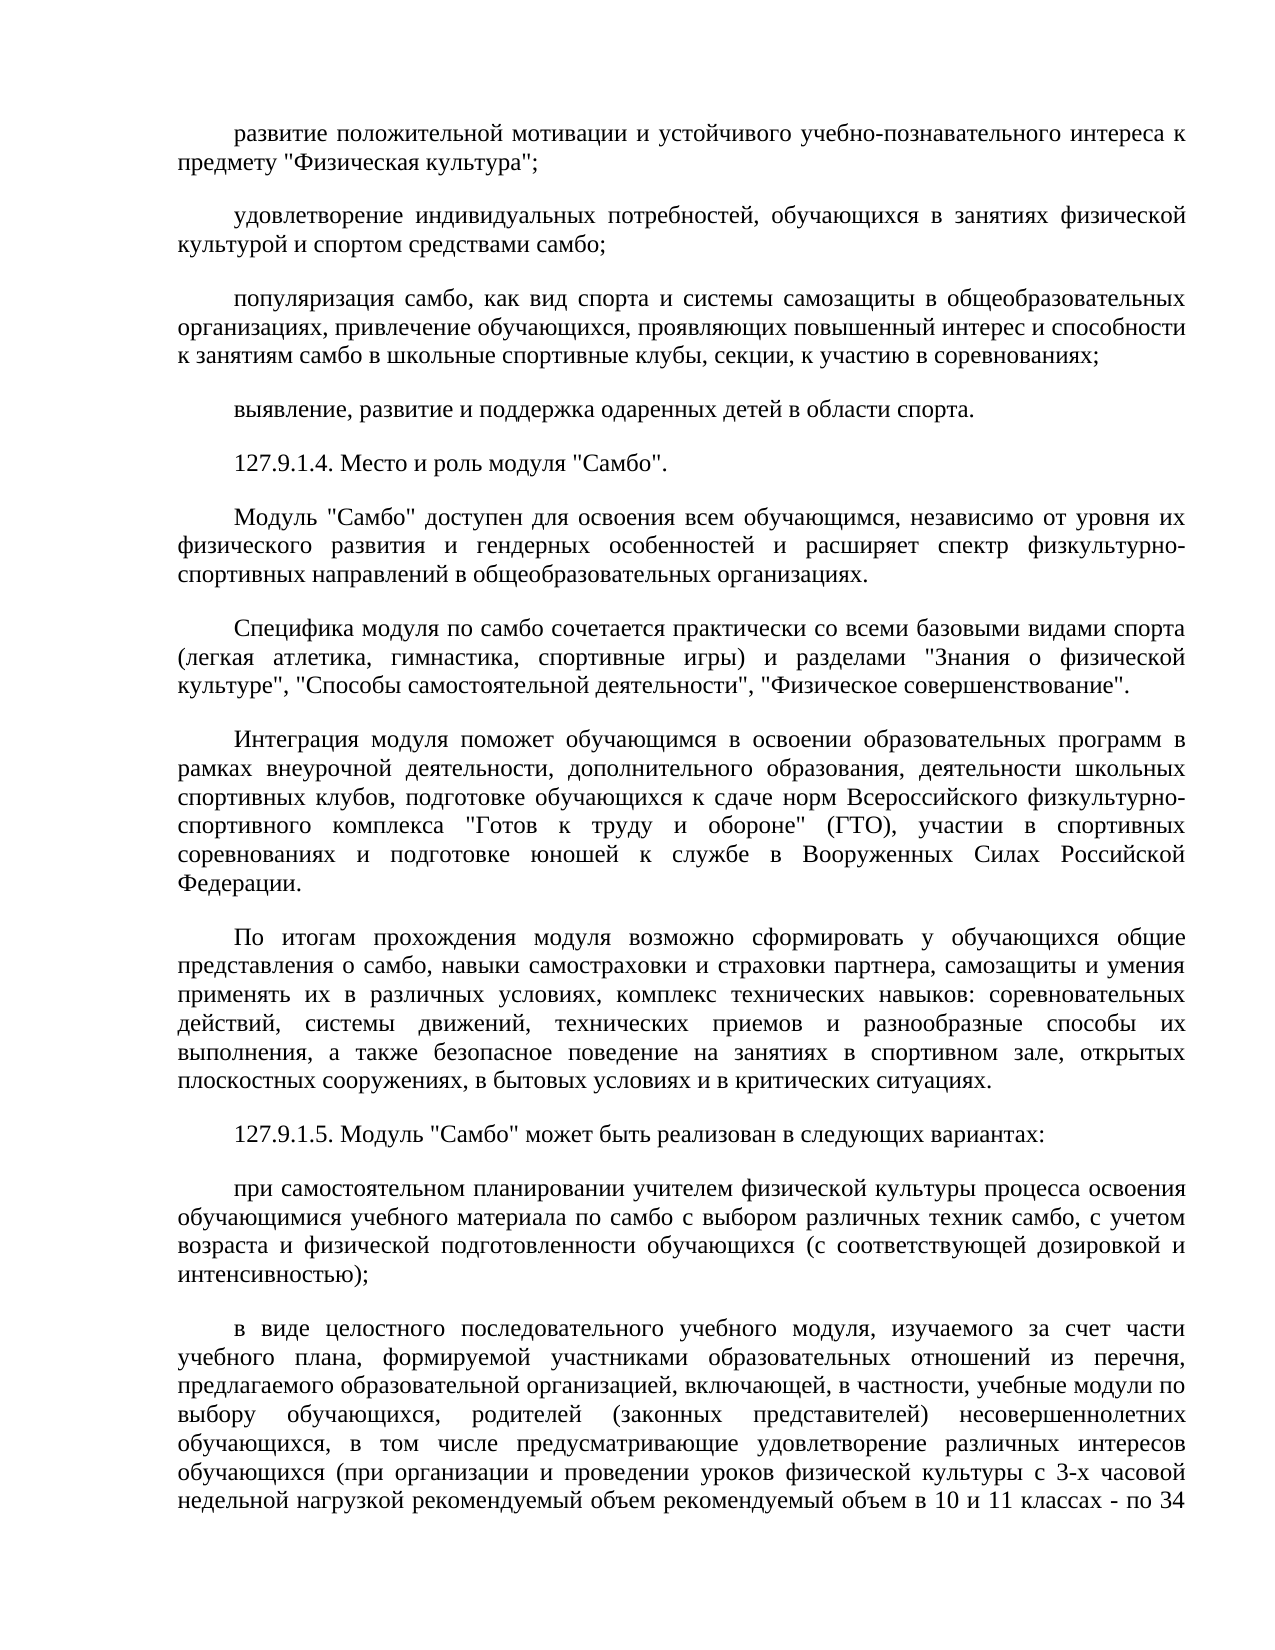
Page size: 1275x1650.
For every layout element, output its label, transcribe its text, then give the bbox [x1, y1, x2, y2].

text при самостоятельном планировании учителем физической культуры процесса освоения обучающимися учебного материала по самбо с выбором различных техник самбо, с учетом возраста и физической подготовленности обучающихся (с соответствующей дозировкой и интенсивностью); [177, 1173, 1186, 1288]
text 127.9.1.5. Модуль "Самбо" может быть реализован в следующих вариантах: [177, 1119, 1186, 1148]
text выявление, развитие и поддержка одаренных детей в области спорта. [177, 394, 1186, 423]
text Специфика модуля по самбо сочетается практически со всеми базовыми видами спорта (легкая атлетика, гимнастика, спортивные игры) и разделами "Знания о физической культуре", "Способы самостоятельной деятельности", "Физическое совершенствование". [177, 613, 1186, 699]
text Интеграция модуля поможет обучающимся в освоении образовательных программ в рамках внеурочной деятельности, дополнительного образования, деятельности школьных спортивных клубов, подготовке обучающихся к сдаче норм Всероссийского физкультурно-спортивного комплекса "Готов к труду и обороне" (ГТО), участии в спортивных соревнованиях и подготовке юношей к службе в Вооруженных Силах Российской Федерации. [177, 724, 1186, 897]
text По итогам прохождения модуля возможно сформировать у обучающихся общие представления о самбо, навыки самостраховки и страховки партнера, самозащиты и умения применять их в различных условиях, комплекс технических навыков: соревновательных действий, системы движений, технических приемов и разнообразные способы их выполнения, а также безопасное поведение на занятиях в спортивном зале, открытых плоскостных сооружениях, в бытовых условиях и в критических ситуациях. [177, 922, 1186, 1094]
text 127.9.1.4. Место и роль модуля "Самбо". [177, 448, 1186, 477]
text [177, 1313, 1186, 1514]
text развитие положительной мотивации и устойчивого учебно-познавательного интереса к предмету "Физическая культура"; [177, 118, 1186, 176]
text популяризация самбо, как вид спорта и системы самозащиты в общеобразовательных организациях, привлечение обучающихся, проявляющих повышенный интерес и способности к занятиям самбо в школьные спортивные клубы, секции, к участию в соревнованиях; [177, 283, 1186, 369]
text Модуль "Самбо" доступен для освоения всем обучающимся, независимо от уровня их физического развития и гендерных особенностей и расширяет спектр физкультурно-спортивных направлений в общеобразовательных организациях. [177, 502, 1186, 588]
text удовлетворение индивидуальных потребностей, обучающихся в занятиях физической культурой и спортом средствами самбо; [177, 201, 1186, 258]
